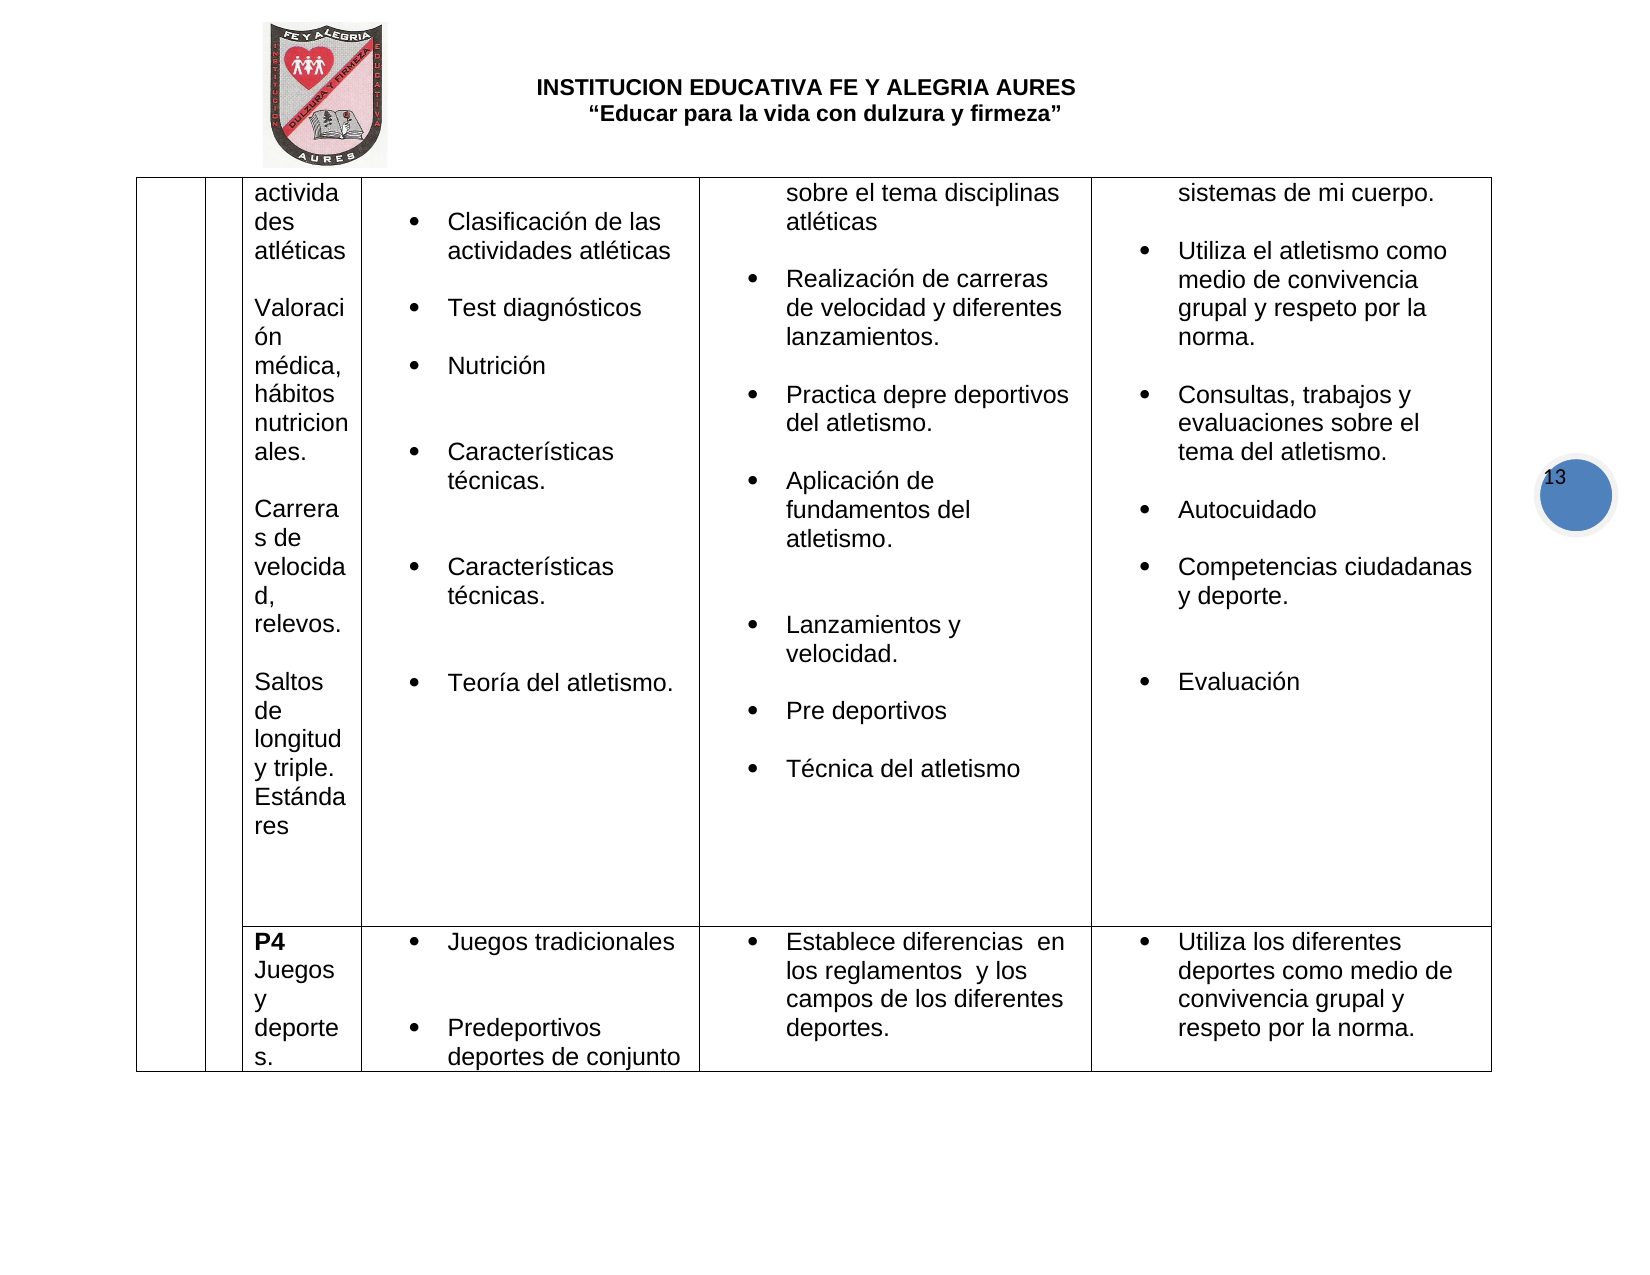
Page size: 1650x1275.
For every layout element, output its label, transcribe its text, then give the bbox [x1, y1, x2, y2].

table_cell P3 actividades atléticas Valoración médica, hábitos nutricionales. Carreras de velocidad, relevos. Saltos de longitud y triple. Estándares [243, 178, 361, 926]
picture [262, 22, 388, 167]
table_cell Juegos tradicionales Predeportivos deportes de conjunto Juzgamiento deportivo Ajedrez [362, 927, 699, 1071]
